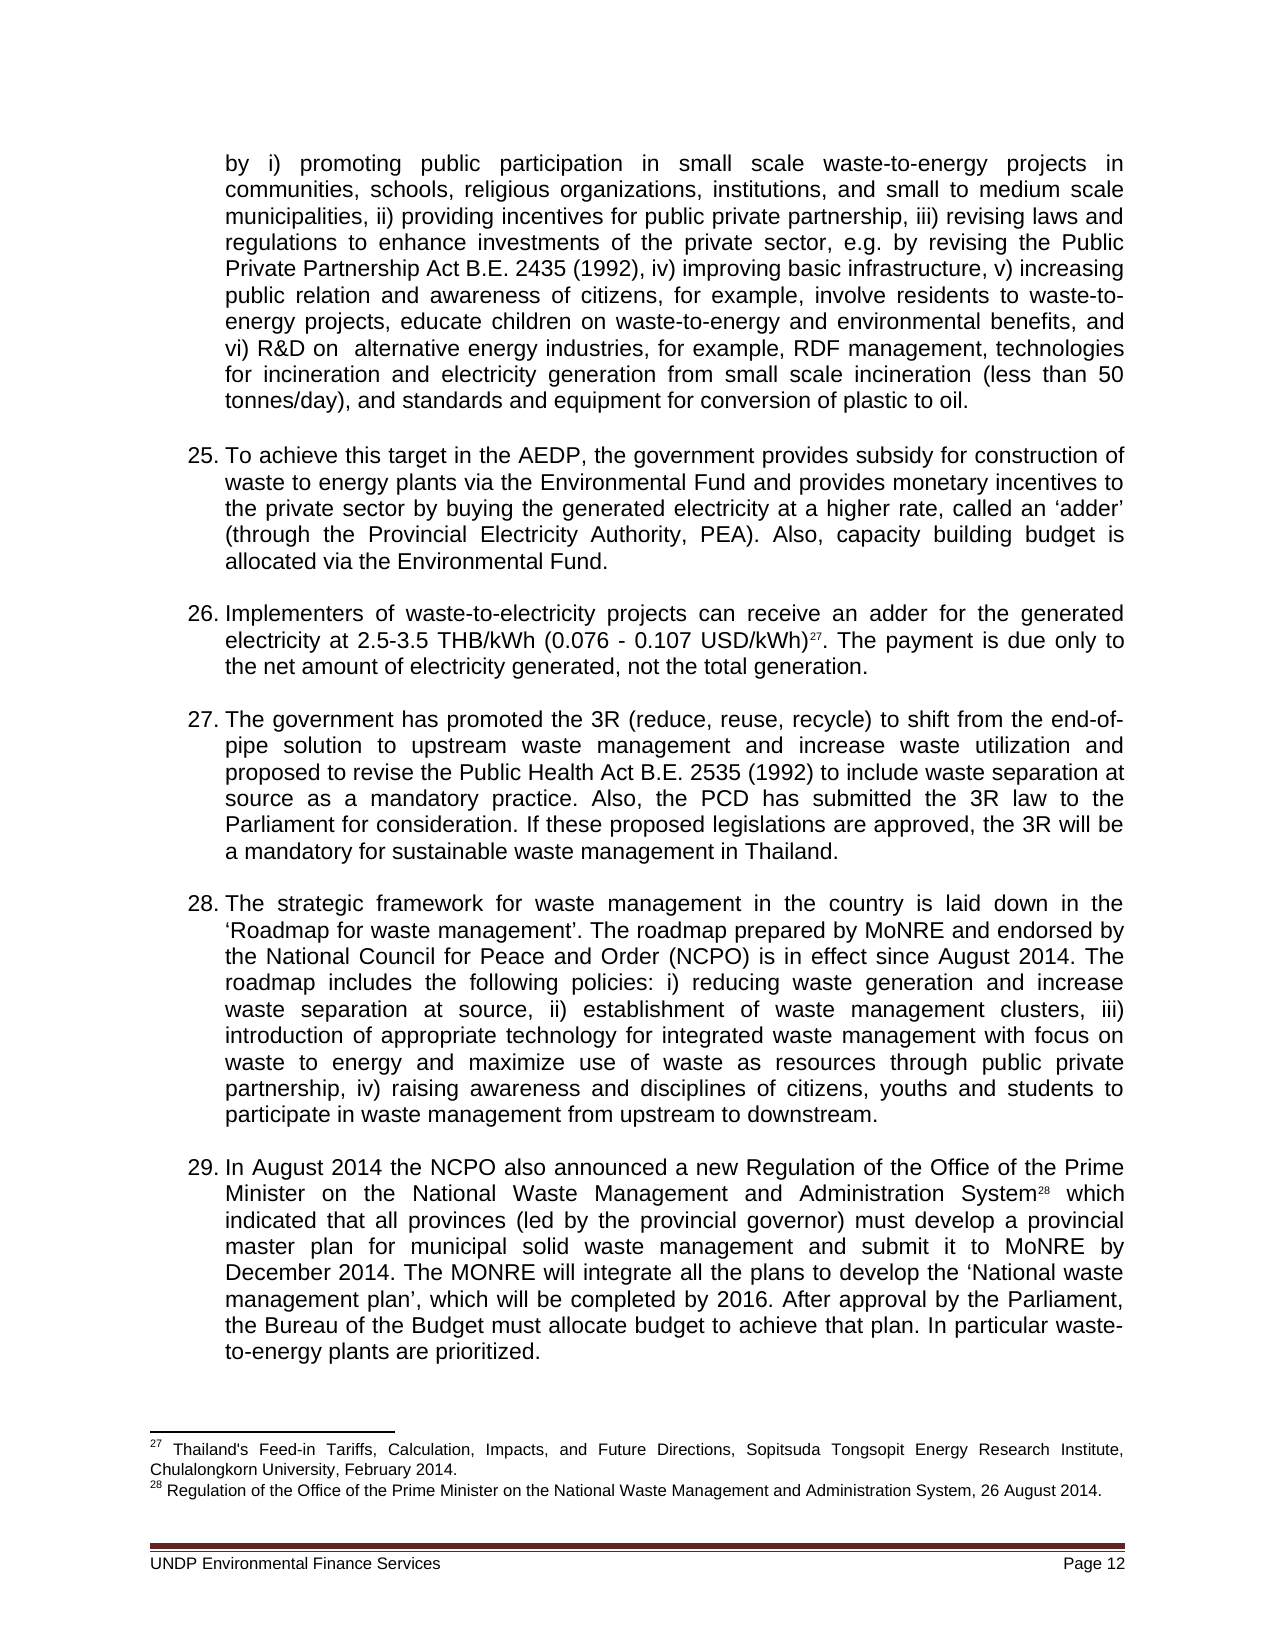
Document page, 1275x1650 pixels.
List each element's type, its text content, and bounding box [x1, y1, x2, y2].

list In August 2014 the NCPO also announced a new Regulation of the Office of the Prime Minister on the National Waste Management and Administration System which indicated that all provinces (led by the provincial governor) must develop a provincial master plan for municipal solid waste management and submit it to MoNRE by December 2014. The MONRE will integrate all the plans to develop the ‘National waste management plan’, which will be completed by 2016. After approval by the Parliament, the Bureau of the Budget must allocate budget to achieve that plan. In particular waste-to-energy plants are prioritized. [187, 1154, 1125, 1365]
list The strategic framework for waste management in the country is laid down in the ‘Roadmap for waste management’. The roadmap prepared by MoNRE and endorsed by the National Council for Peace and Order (NCPO) is in effect since August 2014. The roadmap includes the following policies: i) reducing waste generation and increase waste separation at source, ii) establishment of waste management clusters, iii) introduction of appropriate technology for integrated waste management with focus on waste to energy and maximize use of waste as resources through public private partnership, iv) raising awareness and disciplines of citizens, youths and students to participate in waste management from upstream to downstream. [187, 890, 1125, 1127]
list To achieve this target in the AEDP, the government provides subsidy for construction of waste to energy plants via the Environmental Fund and provides monetary incentives to the private sector by buying the generated electricity at a higher rate, called an ‘adder’ (through the Provincial Electricity Authority, PEA). Also, capacity building budget is allocated via the Environmental Fund. [187, 442, 1125, 574]
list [187, 150, 1125, 413]
list The government has promoted the 3R (reduce, reuse, recycle) to shift from the end-of-pipe solution to upstream waste management and increase waste utilization and proposed to revise the Public Health Act B.E. 2535 (1992) to include waste separation at source as a mandatory practice. Also, the PCD has submitted the 3R law to the Parliament for consideration. If these proposed legislations are approved, the 3R will be a mandatory for sustainable waste management in Thailand. [187, 706, 1125, 864]
list Implementers of waste-to-electricity projects can receive an adder for the generated electricity at 2.5-3.5 THB/kWh (0.076 - 0.107 USD/kWh). The payment is due only to the net amount of electricity generated, not the total generation. [187, 600, 1125, 679]
